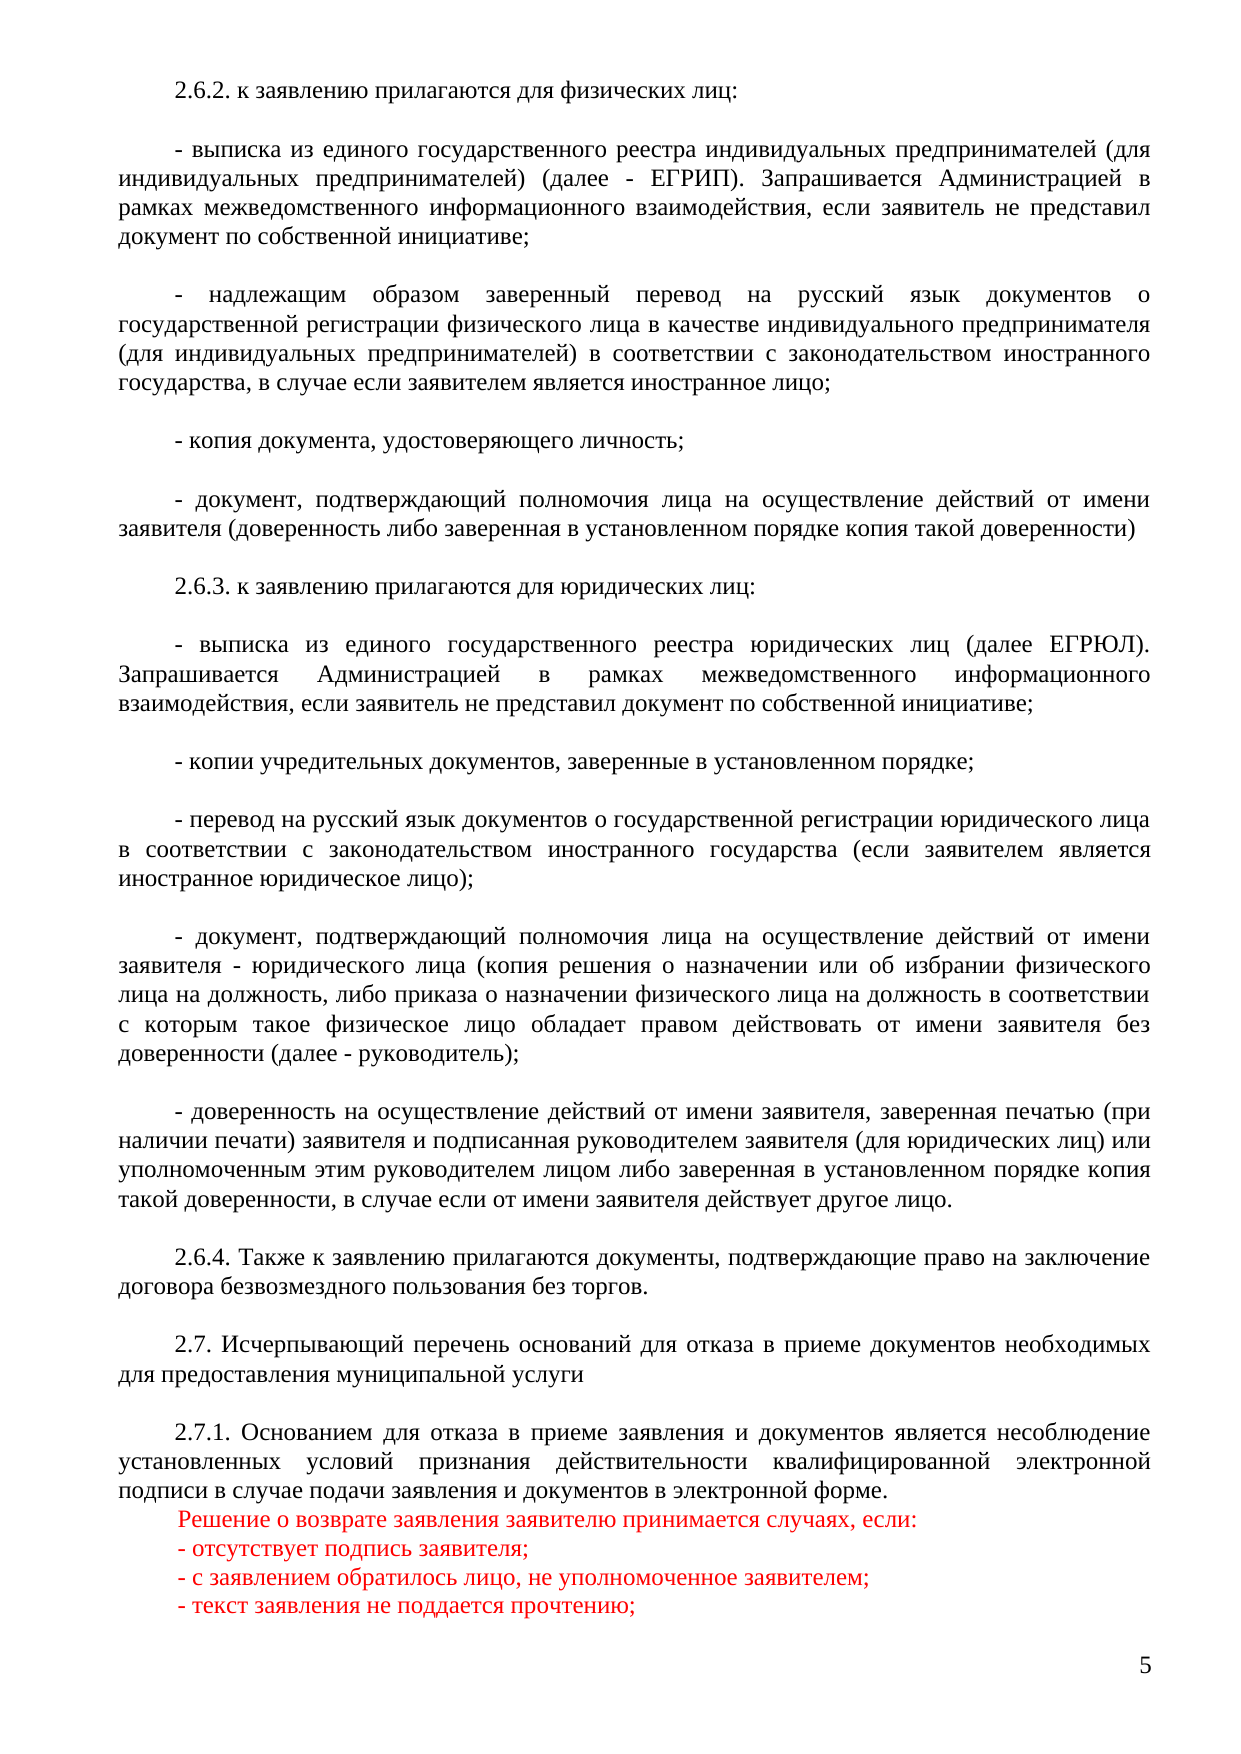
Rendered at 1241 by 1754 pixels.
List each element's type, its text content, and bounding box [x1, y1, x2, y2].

text 2.7.1. Основанием для отказа в приеме заявления и документов является несоблюдение установленных условий признания действительности квалифицированной электронной подписи в случае подачи заявления и документов в электронной форме. [118, 1417, 1152, 1504]
text - перевод на русский язык документов о государственной регистрации юридического лица в соответствии с законодательством иностранного государства (если заявителем является иностранное юридическое лицо); [118, 804, 1152, 892]
text - выписка из единого государственного реестра юридических лиц (далее ЕГРЮЛ). Запрашивается Администрацией в рамках межведомственного информационного взаимодействия, если заявитель не представил документ по собственной инициативе; [118, 629, 1152, 717]
text - доверенность на осуществление действий от имени заявителя, заверенная печатью (при наличии печати) заявителя и подписанная руководителем заявителя (для юридических лиц) или уполномоченным этим руководителем лицом либо заверенная в установленном порядке копия такой доверенности, в случае если от имени заявителя действует другое лицо. [118, 1096, 1152, 1212]
text - документ, подтверждающий полномочия лица на осуществление действий от имени заявителя - юридического лица (копия решения о назначении или об избрании физического лица на должность, либо приказа о назначении физического лица на должность в соответствии с которым такое физическое лицо обладает правом действовать от имени заявителя без доверенности (далее - руководитель); [118, 921, 1152, 1067]
text - с заявлением обратилось лицо, не уполномоченное заявителем; [118, 1562, 1152, 1591]
text - документ, подтверждающий полномочия лица на осуществление действий от имени заявителя (доверенность либо заверенная в установленном порядке копия такой доверенности) [118, 483, 1152, 542]
text Решение о возврате заявления заявителю принимается случаях, если: [118, 1504, 1152, 1533]
text 2.6.4. Также к заявлению прилагаются документы, подтверждающие право на заключение договора безвозмездного пользования без торгов. [118, 1242, 1152, 1300]
text - текст заявления не поддается прочтению; [118, 1591, 1152, 1619]
text - выписка из единого государственного реестра индивидуальных предпринимателей (для индивидуальных предпринимателей) (далее - ЕГРИП). Запрашивается Администрацией в рамках межведомственного информационного взаимодействия, если заявитель не представил документ по собственной инициативе; [118, 133, 1152, 250]
text - надлежащим образом заверенный перевод на русский язык документов о государственной регистрации физического лица в качестве индивидуального предпринимателя (для индивидуальных предпринимателей) в соответствии с законодательством иностранного государства, в случае если заявителем является иностранное лицо; [118, 279, 1152, 396]
text - копии учредительных документов, заверенные в установленном порядке; [118, 746, 1152, 775]
text - копия документа, удостоверяющего личность; [118, 425, 1152, 454]
text 2.7. Исчерпывающий перечень оснований для отказа в приеме документов необходимых для предоставления муниципальной услуги [118, 1329, 1152, 1387]
text - отсутствует подпись заявителя; [118, 1533, 1152, 1562]
text 2.6.2. к заявлению прилагаются для физических лиц: [118, 75, 1152, 104]
text 2.6.3. к заявлению прилагаются для юридических лиц: [118, 571, 1152, 600]
